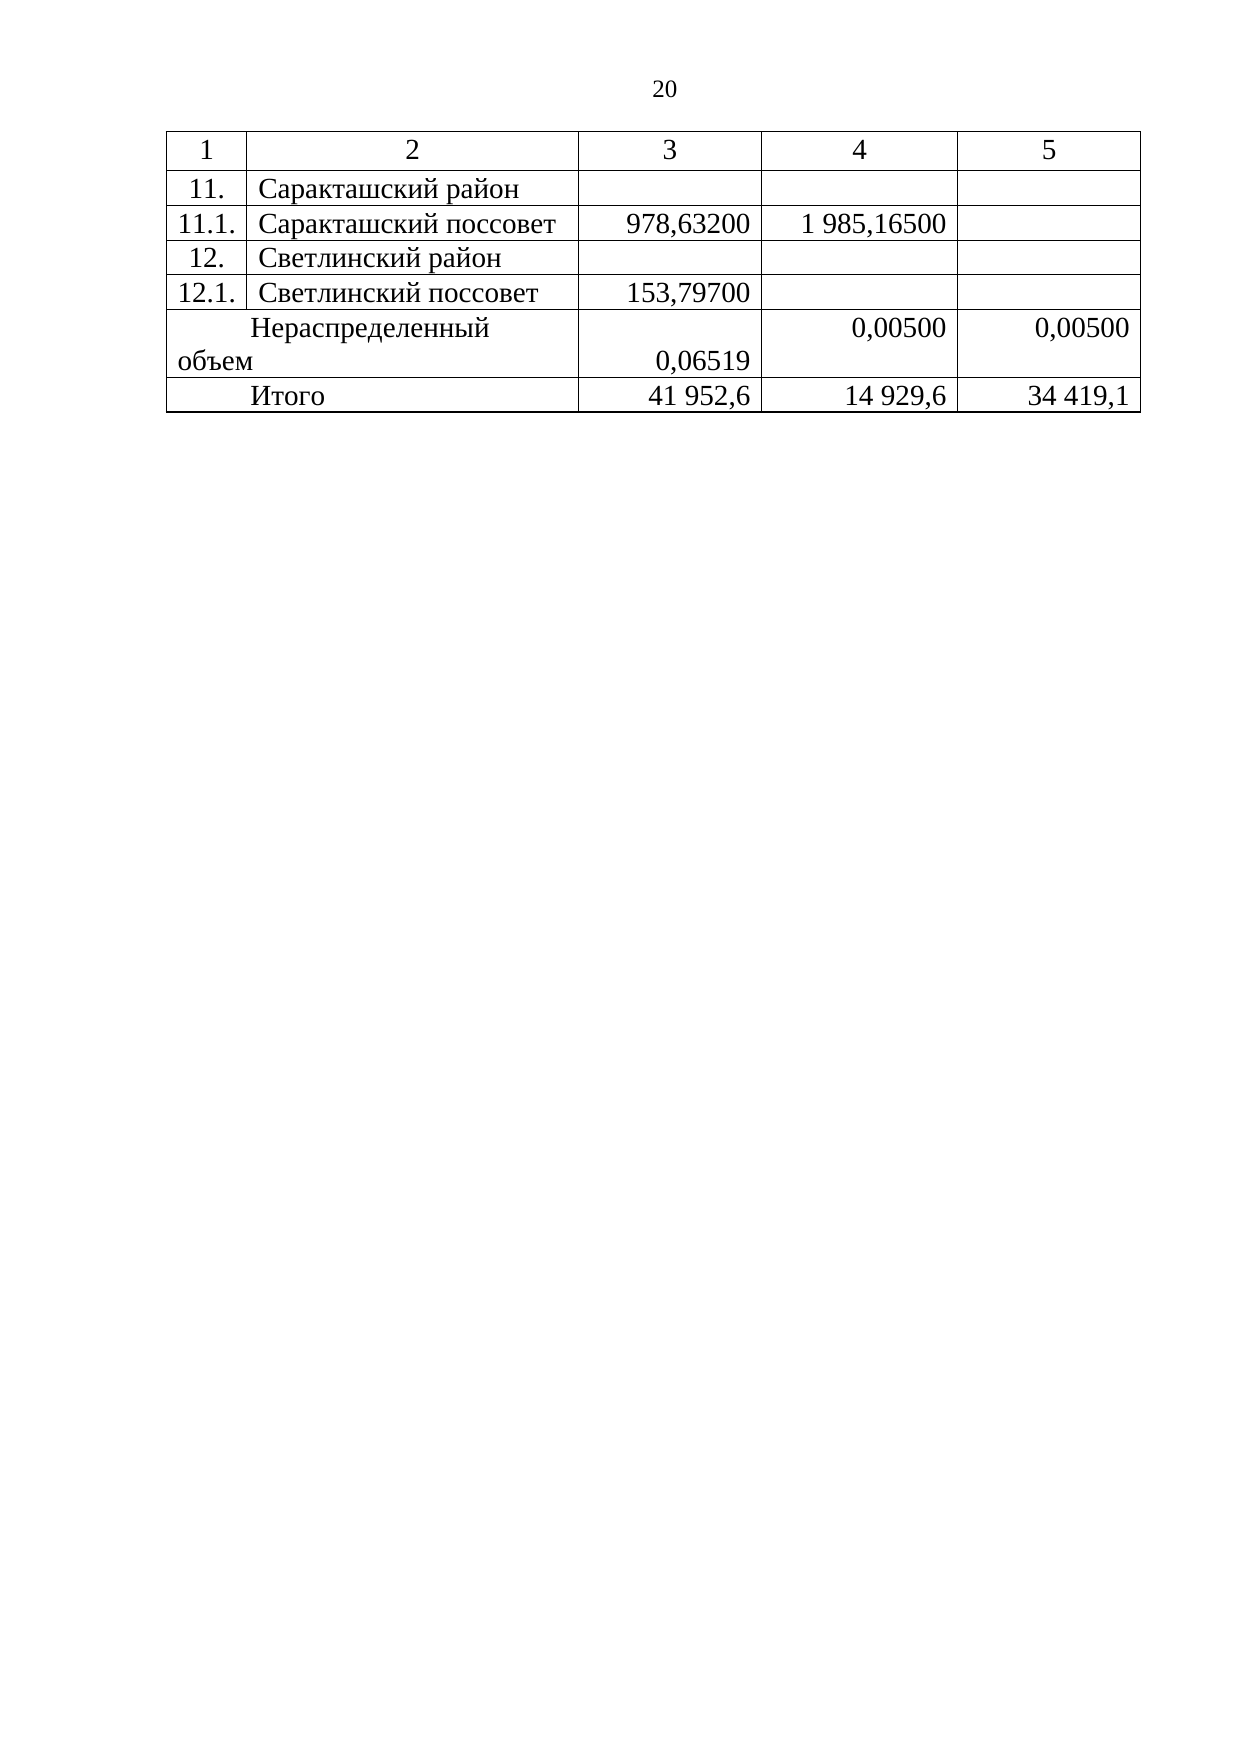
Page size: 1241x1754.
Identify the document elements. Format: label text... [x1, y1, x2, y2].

table_cell [958, 275, 1140, 309]
table_cell [762, 275, 957, 309]
table_cell 0,00500 [958, 310, 1140, 377]
table_cell 1 985,16500 [762, 206, 957, 239]
table_header 4 [762, 132, 957, 170]
table_cell 41 952,6 [579, 378, 761, 411]
table_cell 12. [167, 241, 246, 274]
table_cell Саракташский район [247, 171, 578, 205]
table_cell 11. [167, 171, 246, 205]
table_cell [958, 171, 1140, 205]
table_cell Итого [167, 378, 578, 411]
table_cell 0,00500 [762, 310, 957, 377]
table_cell 34 419,1 [958, 378, 1140, 411]
table_header 3 [579, 132, 761, 170]
table_cell [958, 206, 1140, 239]
table_cell 14 929,6 [762, 378, 957, 411]
table_header 5 [958, 132, 1140, 170]
table_header 1 [167, 132, 246, 170]
table_cell 0,06519 [579, 310, 761, 377]
table_cell [762, 171, 957, 205]
table_cell 978,63200 [579, 206, 761, 239]
table_cell [579, 241, 761, 274]
table_cell [762, 241, 957, 274]
table_cell [958, 241, 1140, 274]
table_cell Светлинский район [247, 241, 578, 274]
table_cell Светлинский поссовет [247, 275, 578, 309]
table_cell [579, 171, 761, 205]
table_cell 12.1. [167, 275, 246, 309]
table_cell Саракташский поссовет [247, 206, 578, 239]
table_cell 11.1. [167, 206, 246, 239]
table_header 2 [247, 132, 578, 170]
table_cell 153,79700 [579, 275, 761, 309]
table_cell Нераспределенный объем [167, 310, 578, 377]
